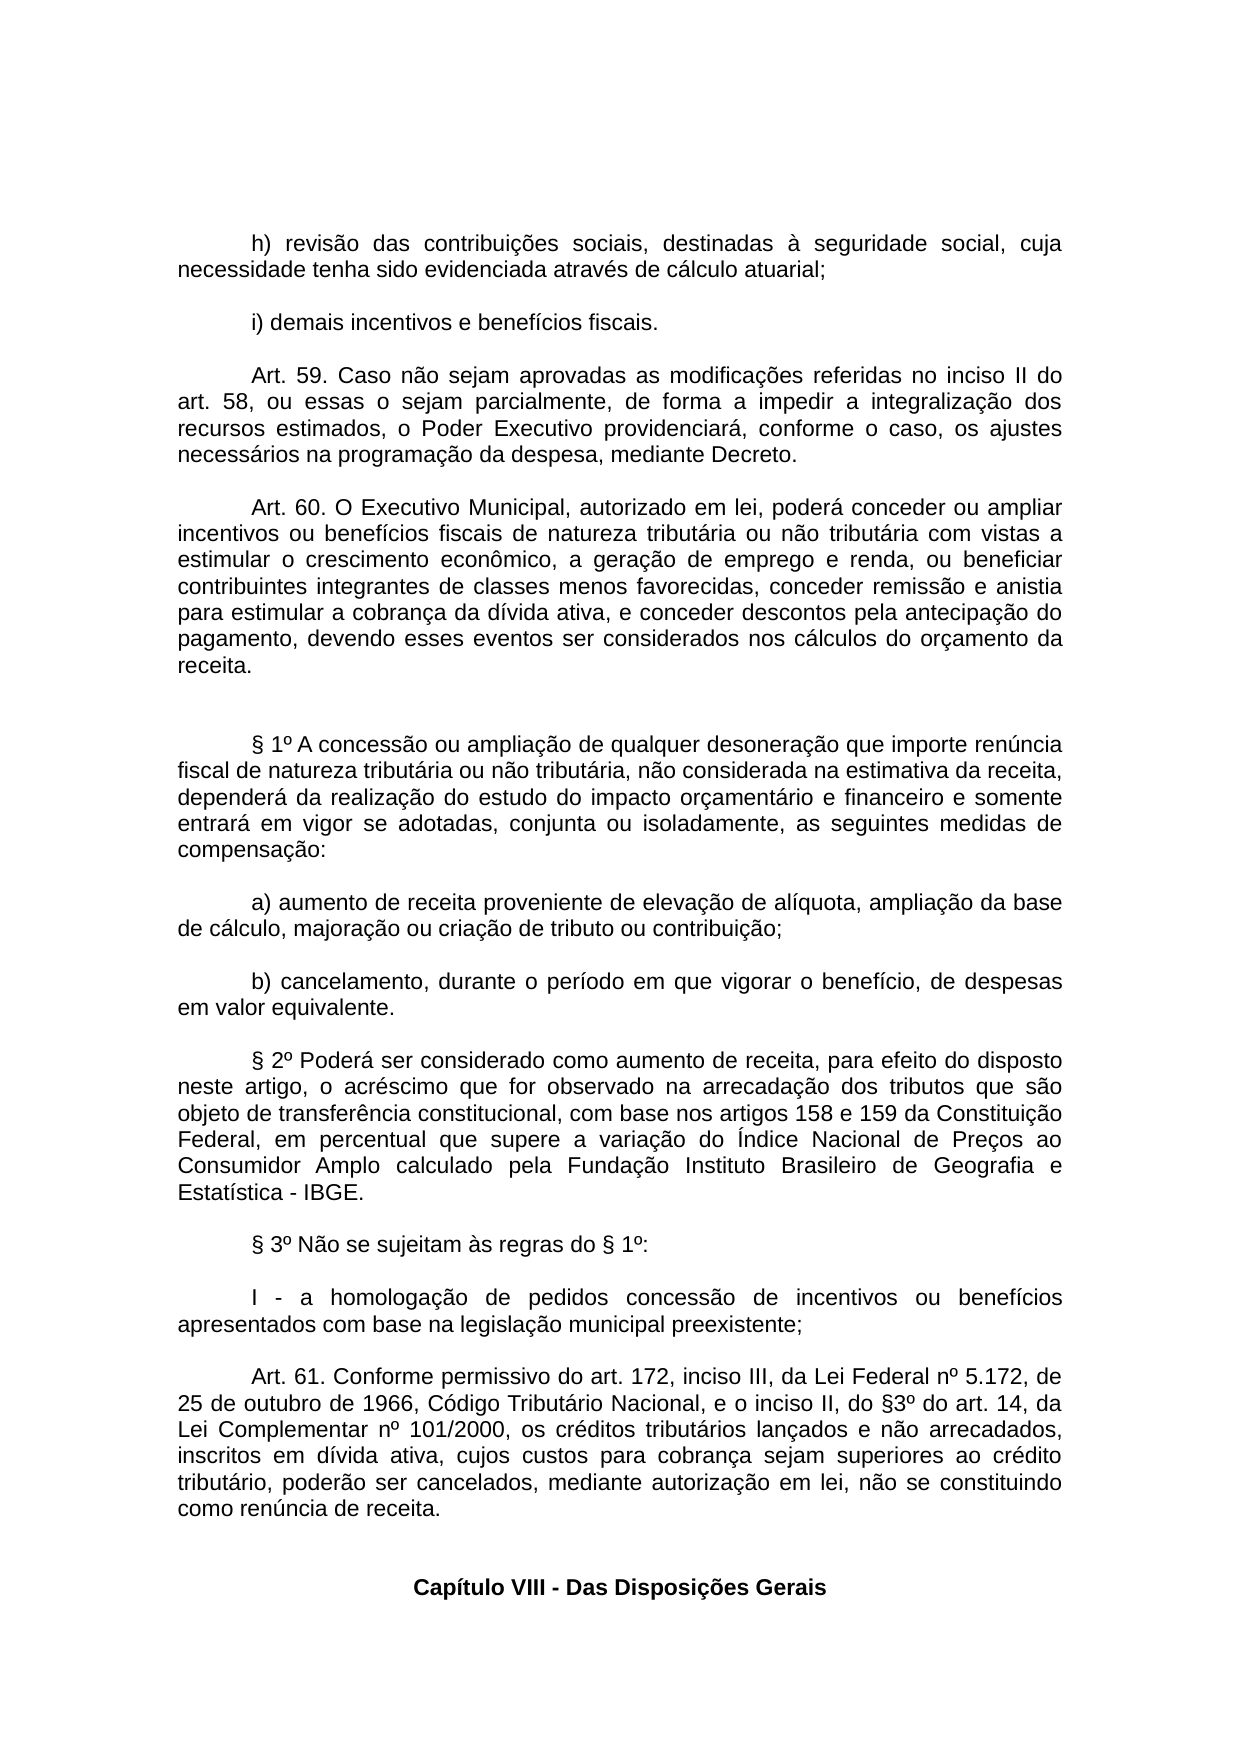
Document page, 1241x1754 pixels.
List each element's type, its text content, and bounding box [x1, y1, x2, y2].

text a) aumento de receita proveniente de elevação de alíquota, ampliação da base de cálculo, majoração ou criação de tributo ou contribuição; [177, 889, 1063, 942]
text § 2º Poderá ser considerado como aumento de receita, para efeito do disposto neste artigo, o acréscimo que for observado na arrecadação dos tributos que são objeto de transferência constitucional, com base nos artigos 158 e 159 da Constituição Federal, em percentual que supere a variação do Índice Nacional de Preços ao Consumidor Amplo calculado pela Fundação Instituto Brasileiro de Geografia e Estatística - IBGE. [177, 1047, 1063, 1205]
text h) revisão das contribuições sociais, destinadas à seguridade social, cuja necessidade tenha sido evidenciada através de cálculo atuarial; [177, 230, 1063, 283]
text Capítulo VIII - Das Disposições Gerais [177, 1574, 1063, 1600]
text I - a homologação de pedidos concessão de incentivos ou benefícios apresentados com base na legislação municipal preexistente; [177, 1284, 1063, 1337]
text Art. 59. Caso não sejam aprovadas as modificações referidas no inciso II do art. 58, ou essas o sejam parcialmente, de forma a impedir a integralização dos recursos estimados, o Poder Executivo providenciará, conforme o caso, os ajustes necessários na programação da despesa, mediante Decreto. [177, 362, 1063, 467]
text Art. 61. Conforme permissivo do art. 172, inciso III, da Lei Federal nº 5.172, de 25 de outubro de 1966, Código Tributário Nacional, e o inciso II, do §3º do art. 14, da Lei Complementar nº 101/2000, os créditos tributários lançados e não arrecadados, inscritos em dívida ativa, cujos custos para cobrança sejam superiores ao crédito tributário, poderão ser cancelados, mediante autorização em lei, não se constituindo como renúncia de receita. [177, 1363, 1063, 1521]
text § 1º A concessão ou ampliação de qualquer desoneração que importe renúncia fiscal de natureza tributária ou não tributária, não considerada na estimativa da receita, dependerá da realização do estudo do impacto orçamentário e financeiro e somente entrará em vigor se adotadas, conjunta ou isoladamente, as seguintes medidas de compensação: [177, 731, 1063, 862]
text Art. 60. O Executivo Municipal, autorizado em lei, poderá conceder ou ampliar incentivos ou benefícios fiscais de natureza tributária ou não tributária com vistas a estimular o crescimento econômico, a geração de emprego e renda, ou beneficiar contribuintes integrantes de classes menos favorecidas, conceder remissão e anistia para estimular a cobrança da dívida ativa, e conceder descontos pela antecipação do pagamento, devendo esses eventos ser considerados nos cálculos do orçamento da receita. [177, 493, 1063, 678]
text i) demais incentivos e benefícios fiscais. [177, 309, 1063, 335]
text § 3º Não se sujeitam às regras do § 1º: [177, 1231, 1063, 1258]
text b) cancelamento, durante o período em que vigorar o benefício, de despesas em valor equivalente. [177, 968, 1063, 1021]
